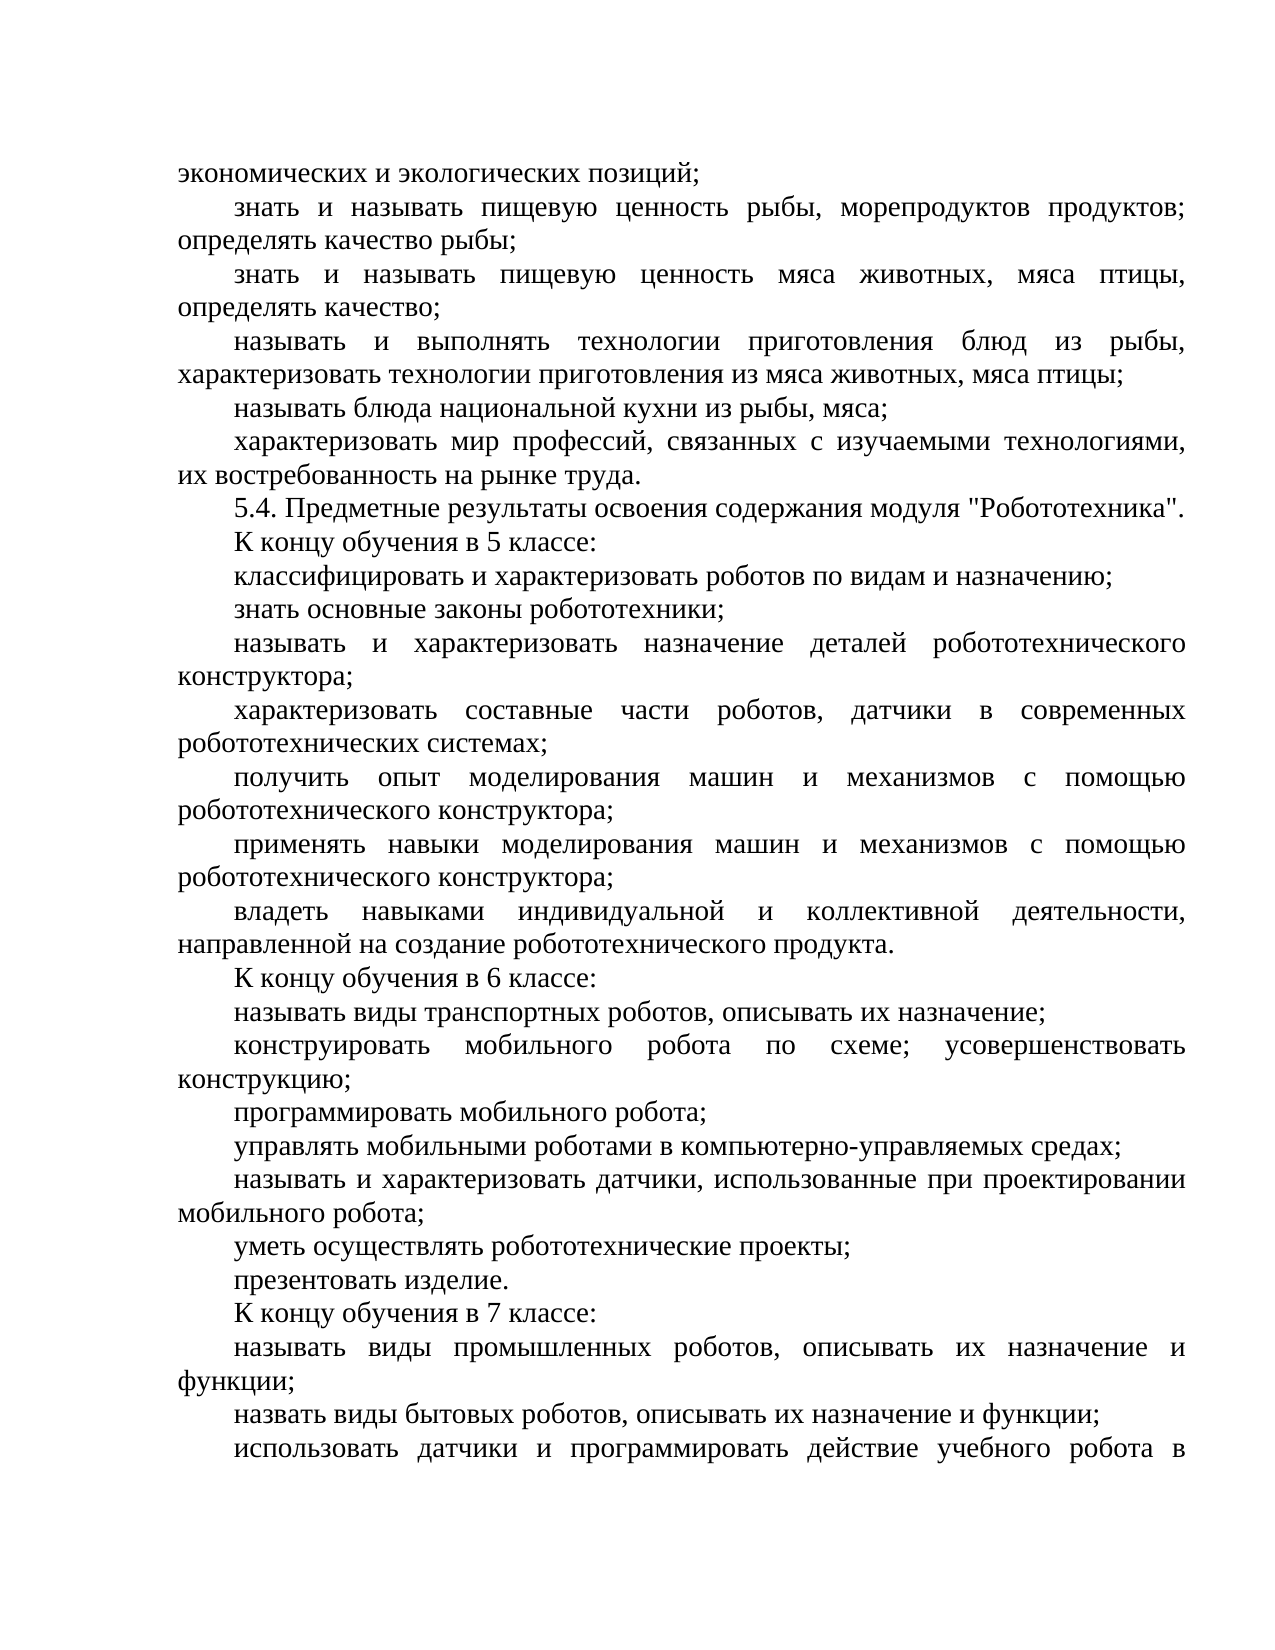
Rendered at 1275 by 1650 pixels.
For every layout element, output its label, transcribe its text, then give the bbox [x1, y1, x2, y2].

text называть и характеризовать датчики, использованные при проектировании мобильного робота; [177, 1161, 1186, 1228]
text знать основные законы робототехники; [177, 591, 1186, 625]
text называть виды промышленных роботов, описывать их назначение и функции; [177, 1329, 1186, 1396]
text презентовать изделие. [177, 1262, 1186, 1296]
text конструировать мобильного робота по схеме; усовершенствовать конструкцию; [177, 1027, 1186, 1094]
text владеть навыками индивидуальной и коллективной деятельности, направленной на создание робототехнического продукта. [177, 893, 1186, 960]
text называть и характеризовать назначение деталей робототехнического конструктора; [177, 625, 1186, 692]
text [177, 1430, 1186, 1463]
text получить опыт моделирования машин и механизмов с помощью робототехнического конструктора; [177, 759, 1186, 826]
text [177, 155, 1186, 189]
text классифицировать и характеризовать роботов по видам и назначению; [177, 558, 1186, 591]
text применять навыки моделирования машин и механизмов с помощью робототехнического конструктора; [177, 826, 1186, 893]
text характеризовать составные части роботов, датчики в современных робототехнических системах; [177, 692, 1186, 759]
text называть блюда национальной кухни из рыбы, мяса; [177, 390, 1186, 423]
text К концу обучения в 5 классе: [177, 524, 1186, 558]
text называть виды транспортных роботов, описывать их назначение; [177, 994, 1186, 1027]
text К концу обучения в 7 классе: [177, 1296, 1186, 1329]
text К концу обучения в 6 классе: [177, 960, 1186, 994]
text знать и называть пищевую ценность мяса животных, мяса птицы, определять качество; [177, 256, 1186, 323]
text называть и выполнять технологии приготовления блюд из рыбы, характеризовать технологии приготовления из мяса животных, мяса птицы; [177, 323, 1186, 390]
text знать и называть пищевую ценность рыбы, морепродуктов продуктов; определять качество рыбы; [177, 189, 1186, 256]
text программировать мобильного робота; [177, 1094, 1186, 1128]
text 5.4. Предметные результаты освоения содержания модуля "Робототехника". [177, 491, 1186, 524]
text характеризовать мир профессий, связанных с изучаемыми технологиями, их востребованность на рынке труда. [177, 423, 1186, 491]
text назвать виды бытовых роботов, описывать их назначение и функции; [177, 1396, 1186, 1430]
text уметь осуществлять робототехнические проекты; [177, 1228, 1186, 1262]
text управлять мобильными роботами в компьютерно-управляемых средах; [177, 1128, 1186, 1161]
